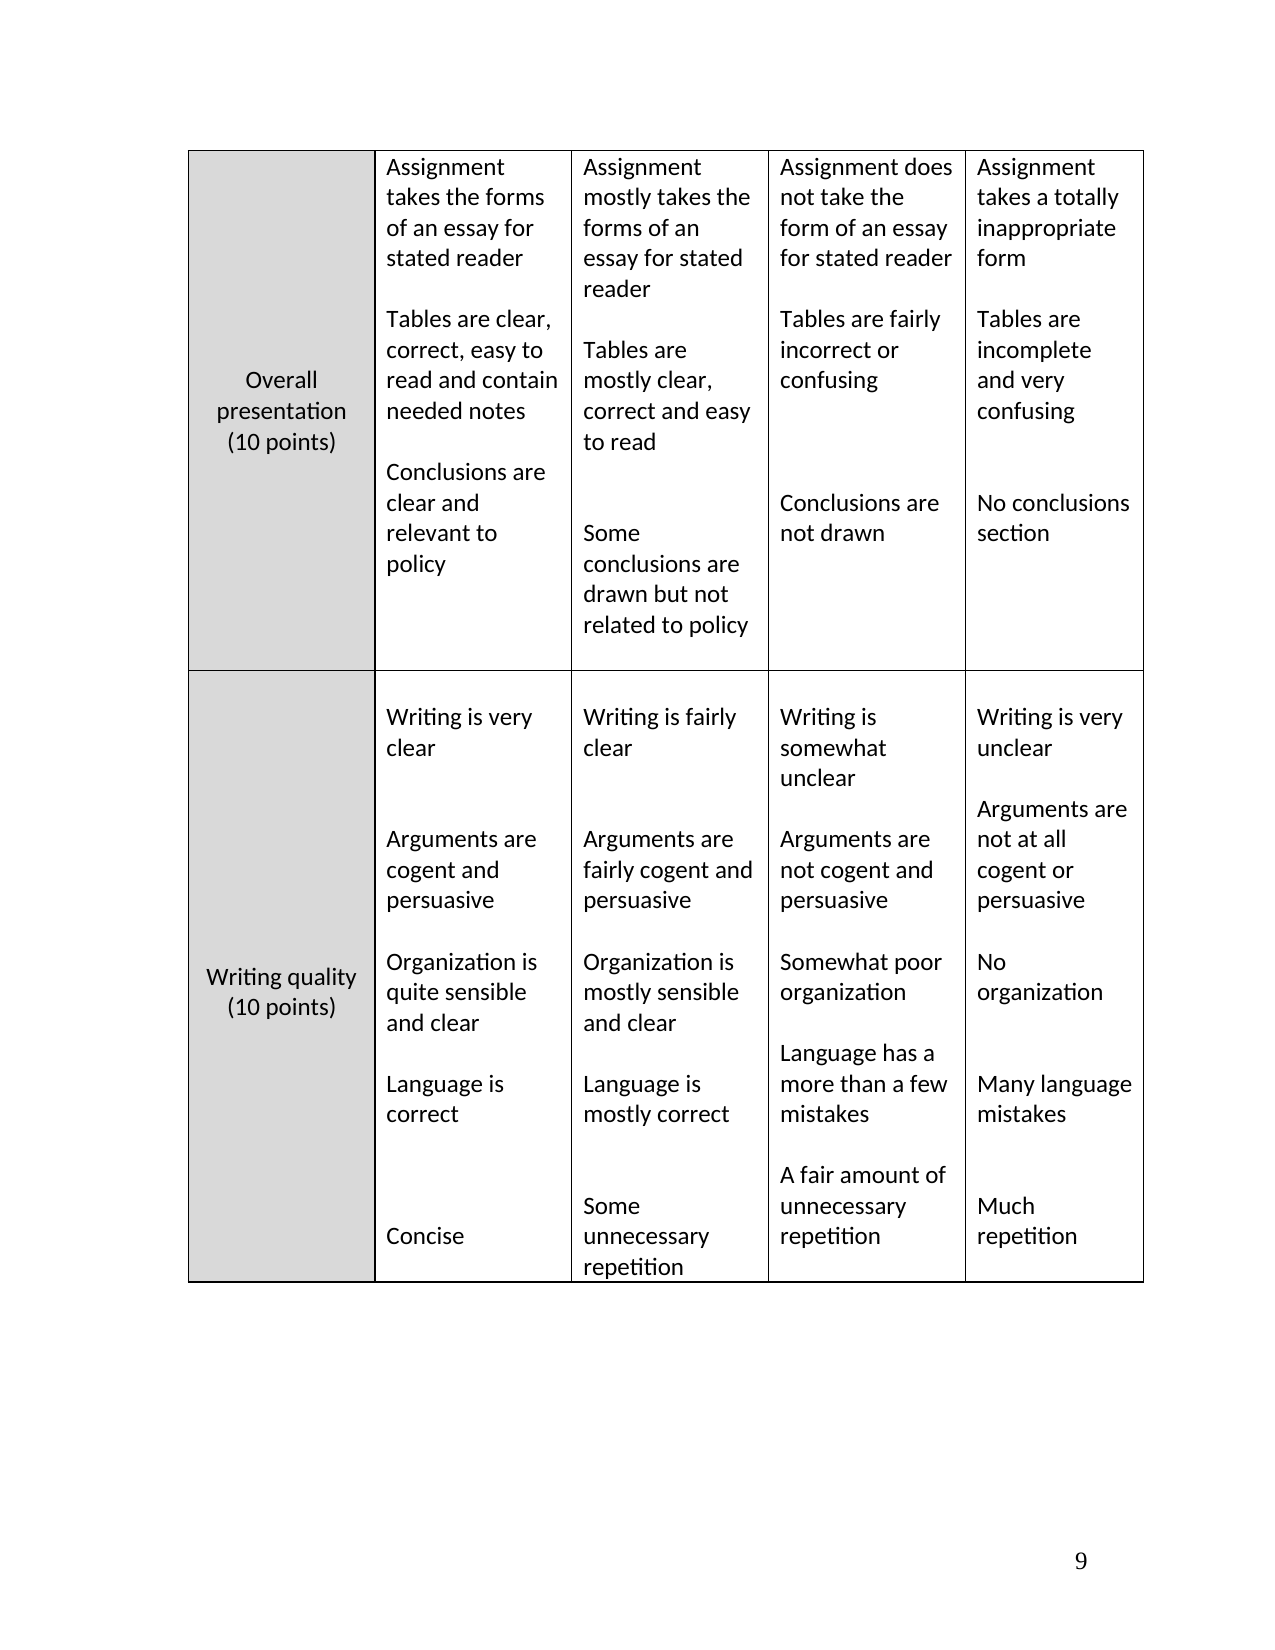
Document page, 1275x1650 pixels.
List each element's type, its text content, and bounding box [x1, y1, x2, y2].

table_cell Assignment mostly takes the forms of an essay for stated reader Tables are mostly clear, correct and easy to read Some conclusions are drawn but not related to policy [572, 151, 768, 670]
table_cell Writing is fairly clear Arguments are fairly cogent and persuasive Organization is mostly sensible and clear Language is mostly correct Some unnecessary repetition [572, 671, 768, 1281]
table_cell Assignment does not take the form of an essay for stated reader Tables are fairly incorrect or confusing Conclusions are not drawn [769, 151, 965, 670]
table_cell Assignment takes a totally inappropriate form Tables are incomplete and very confusing No conclusions section [966, 151, 1143, 670]
table_cell Writing is somewhat unclear Arguments are not cogent and persuasive Somewhat poor organization Language has a more than a few mistakes A fair amount of unnecessary repetition [769, 671, 965, 1281]
table_cell Writing is very unclear Arguments are not at all cogent or persuasive No organization Many language mistakes Much repetition [966, 671, 1143, 1281]
table_cell Assignment takes the forms of an essay for stated reader Tables are clear, correct, easy to read and contain needed notes Conclusions are clear and relevant to policy [376, 151, 571, 670]
table_cell Writing is very clear Arguments are cogent and persuasive Organization is quite sensible and clear Language is correct Concise [376, 671, 571, 1281]
table_cell Overall presentation (10 points) [189, 151, 374, 670]
table_cell Writing quality (10 points) [189, 671, 374, 1281]
